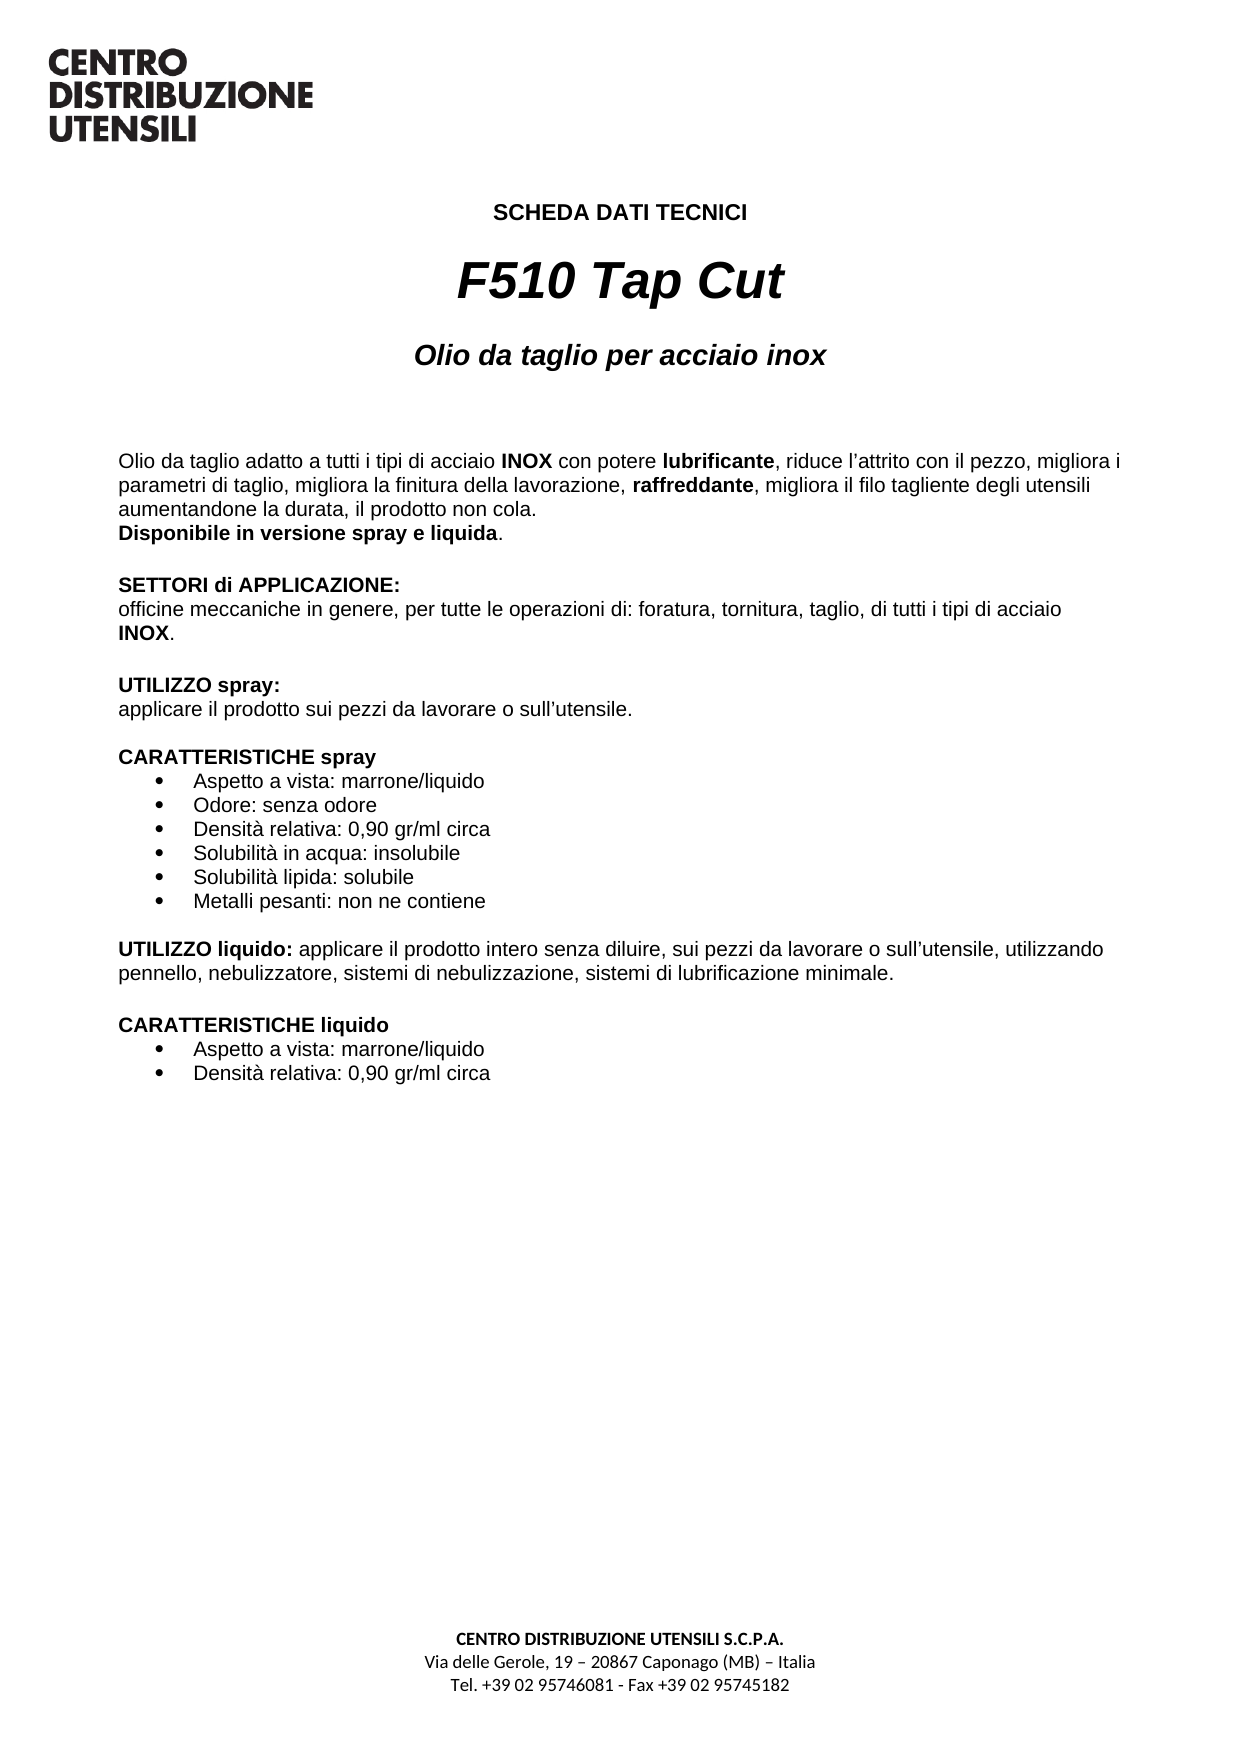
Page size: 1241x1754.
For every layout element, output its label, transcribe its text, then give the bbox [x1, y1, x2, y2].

list Densità relativa: 0,90 gr/ml circa [156, 1061, 1122, 1085]
text CARATTERISTICHE liquido [118, 1013, 1122, 1037]
list Solubilità lipida: solubile [156, 865, 1122, 889]
list Metalli pesanti: non ne contiene [156, 889, 1122, 913]
list Aspetto a vista: marrone/liquido [156, 1037, 1122, 1061]
text SCHEDA DATI TECNICI [118, 199, 1122, 225]
text Olio da taglio per acciaio inox [118, 338, 1122, 371]
text CARATTERISTICHE spray [118, 744, 1122, 768]
list Aspetto a vista: marrone/liquido [156, 768, 1122, 792]
list Densità relativa: 0,90 gr/ml circa [156, 817, 1122, 841]
text UTILIZZO liquido: applicare il prodotto intero senza diluire, sui pezzi da lavorare o sull’utensile, utilizzando pennello, nebulizzatore, sistemi di nebulizzazione, sistemi di lubrificazione minimale. [118, 937, 1122, 1013]
text UTILIZZO spray: applicare il prodotto sui pezzi da lavorare o sull’utensile. [118, 673, 1122, 721]
text SETTORI di APPLICAZIONE: officine meccaniche in genere, per tutte le operazioni di: foratura, tornitura, taglio, di tutti i tipi di acciaio INOX. [118, 573, 1122, 673]
list Solubilità in acqua: insolubile [156, 841, 1122, 865]
text Olio da taglio adatto a tutti i tipi di acciaio INOX con potere lubrificante, riduce l’attrito con il pezzo, migliora i parametri di taglio, migliora la finitura della lavorazione, raffreddante, migliora il filo tagliente degli utensili aumentandone la durata, il prodotto non cola. Disponibile in versione spray e liquida. [118, 449, 1122, 545]
list Odore: senza odore [156, 792, 1122, 817]
picture [48, 48, 313, 142]
text F510 Tap Cut [118, 250, 1122, 338]
